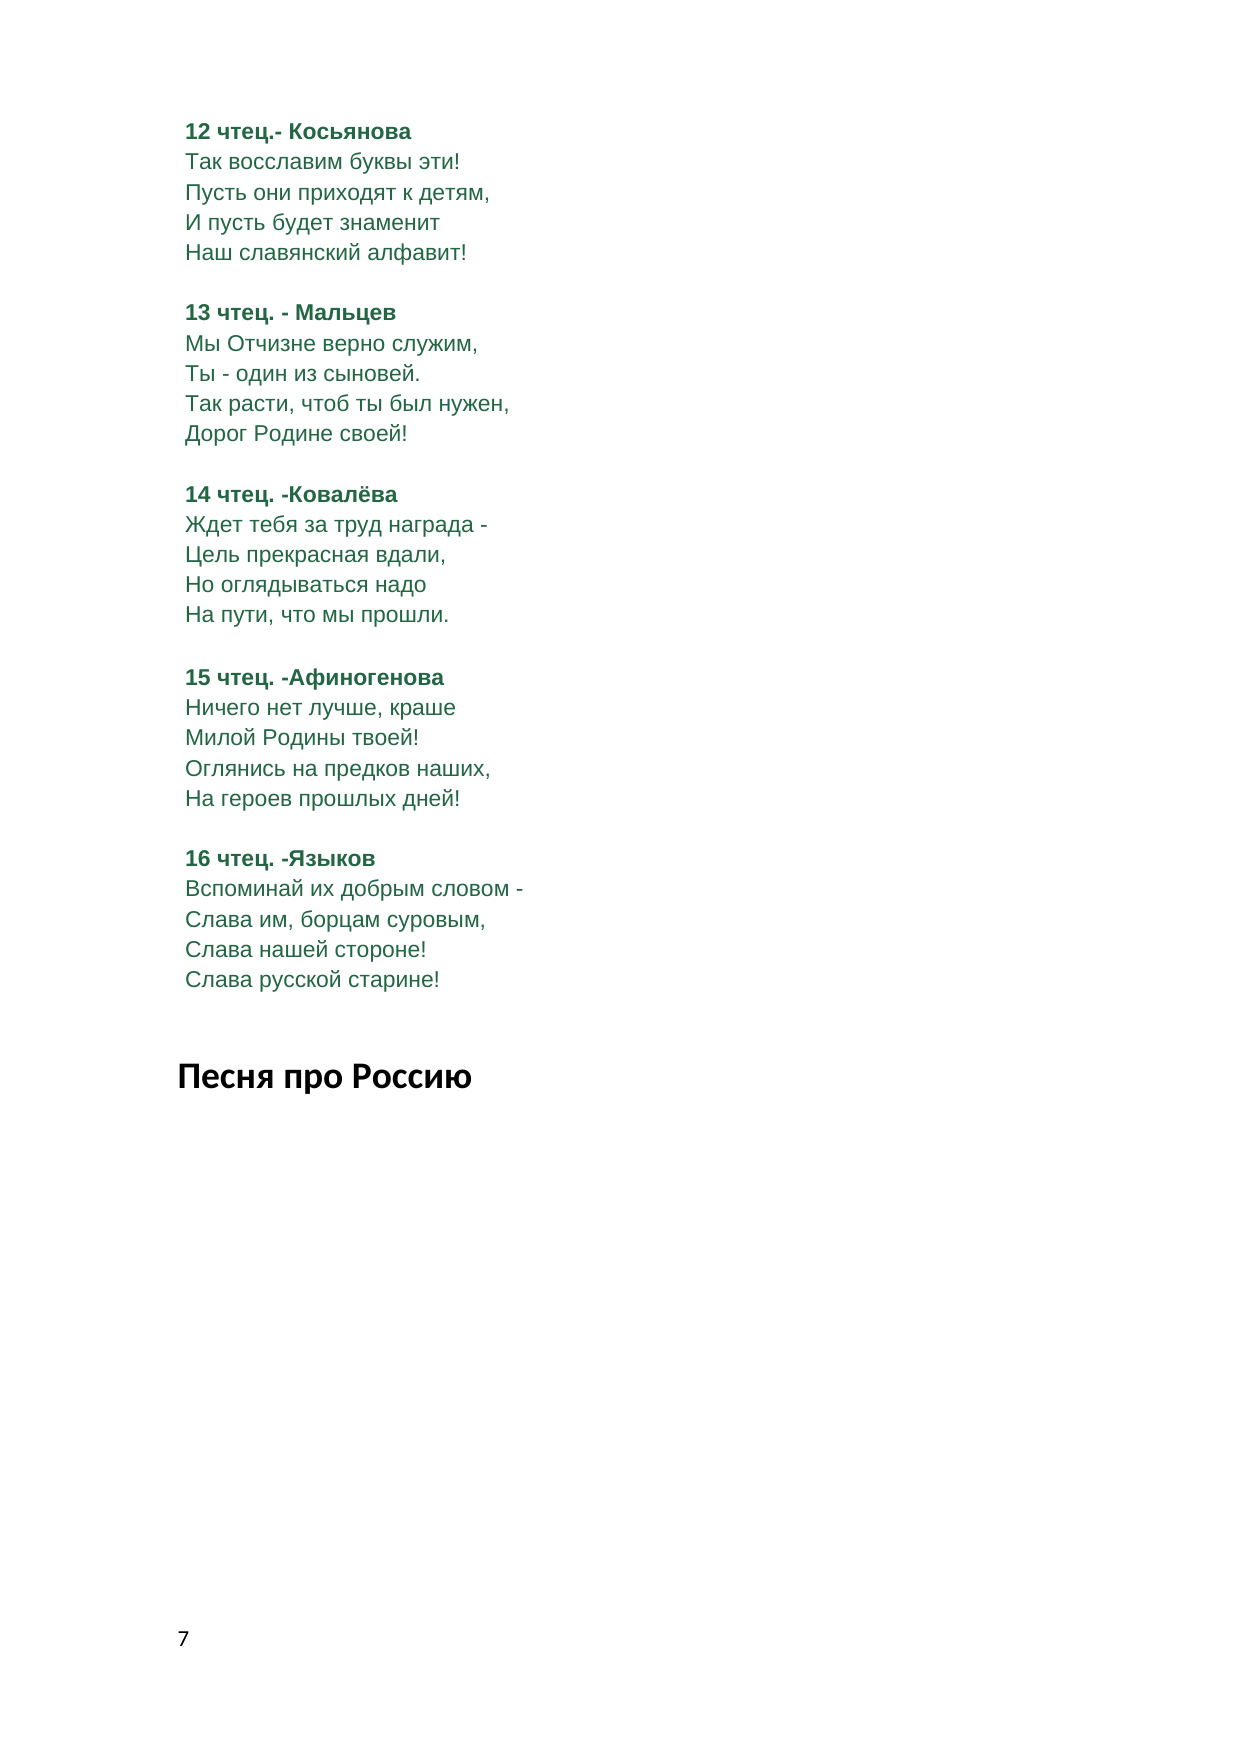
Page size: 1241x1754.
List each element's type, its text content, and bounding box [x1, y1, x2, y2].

text 16 чтец. -Языков Вспоминай их добрым словом - Слава им, борцам суровым, Слава нашей стороне! Слава русской старине! [185, 845, 1144, 992]
text 14 чтец. -Ковалёва Ждет тебя за труд награда - Цель прекрасная вдали, Но оглядываться надо На пути, что мы прошли. [185, 481, 1144, 628]
text 15 чтец. -Афиногенова Ничего нет лучше, краше Милой Родины твоей! Оглянись на предков наших, На героев прошлых дней! [185, 664, 1144, 811]
text 12 чтец.- Косьянова Так восславим буквы эти! Пусть они приходят к детям, И пусть будет знаменит Наш славянский алфавит! [185, 118, 1144, 265]
text 13 чтец. - Мальцев Мы Отчизне верно служим, Ты - один из сыновей. Так расти, чтоб ты был нужен, Дорог Родине своей! [185, 299, 1144, 447]
text Песня про Россию [177, 1052, 1152, 1098]
